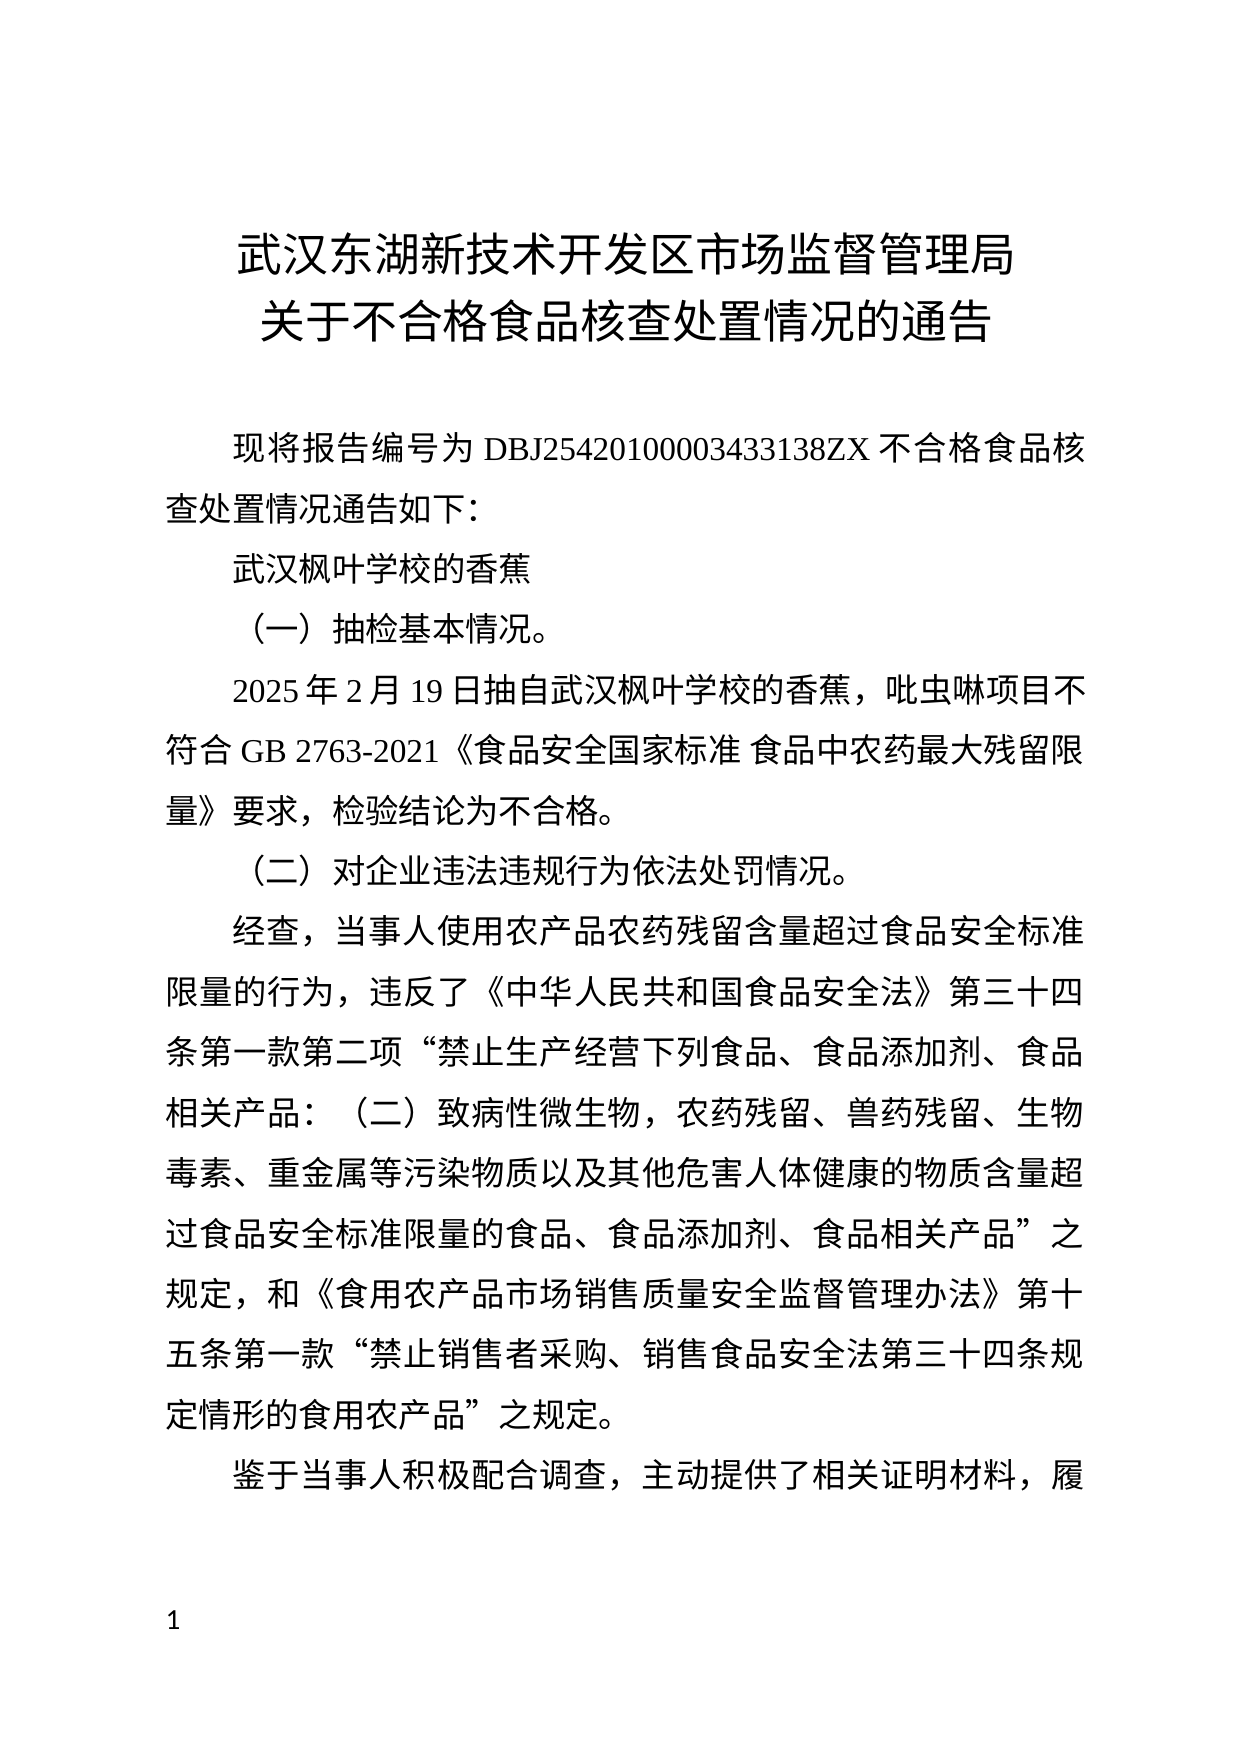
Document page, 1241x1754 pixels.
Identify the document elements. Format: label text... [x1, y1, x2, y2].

text 关于不合格食品核查处置情况的通告 [165, 285, 1087, 352]
list 抽检基本情况。 [165, 593, 1087, 654]
list 武汉枫叶学校的香蕉 [165, 533, 1087, 593]
text 2025年2月19日抽自武汉枫叶学校的香蕉，吡虫啉项目不符合 GB 2763-2021《食品安全国家标准 食品中农药最大残留限量》要求，检验结论为不合格。 [165, 654, 1087, 835]
text 武汉东湖新技术开发区市场监督管理局 [165, 218, 1087, 285]
text 经查，当事人使用农产品农药残留含量超过食品安全标准限量的行为，违反了《中华人民共和国食品安全法》第三十四条第一款第二项“禁止生产经营下列食品、食品添加剂、食品相关产品：（二）致病性微生物，农药残留、兽药残留、生物毒素、重金属等污染物质以及其他危害人体健康的物质含量超过食品安全标准限量的食品、食品添加剂、食品相关产品”之规定，和《食用农产品市场销售质量安全监督管理办法》第十五条第一款“禁止销售者采购、销售食品安全法第三十四条规定情形的食用农产品”之规定。 [165, 896, 1087, 1439]
text 现将报告编号为DBJ25420100003433138ZX不合格食品核查处置情况通告如下： [165, 412, 1087, 533]
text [165, 1439, 1087, 1500]
list （二）对企业违法违规行为依法处罚情况。 [165, 835, 1087, 896]
